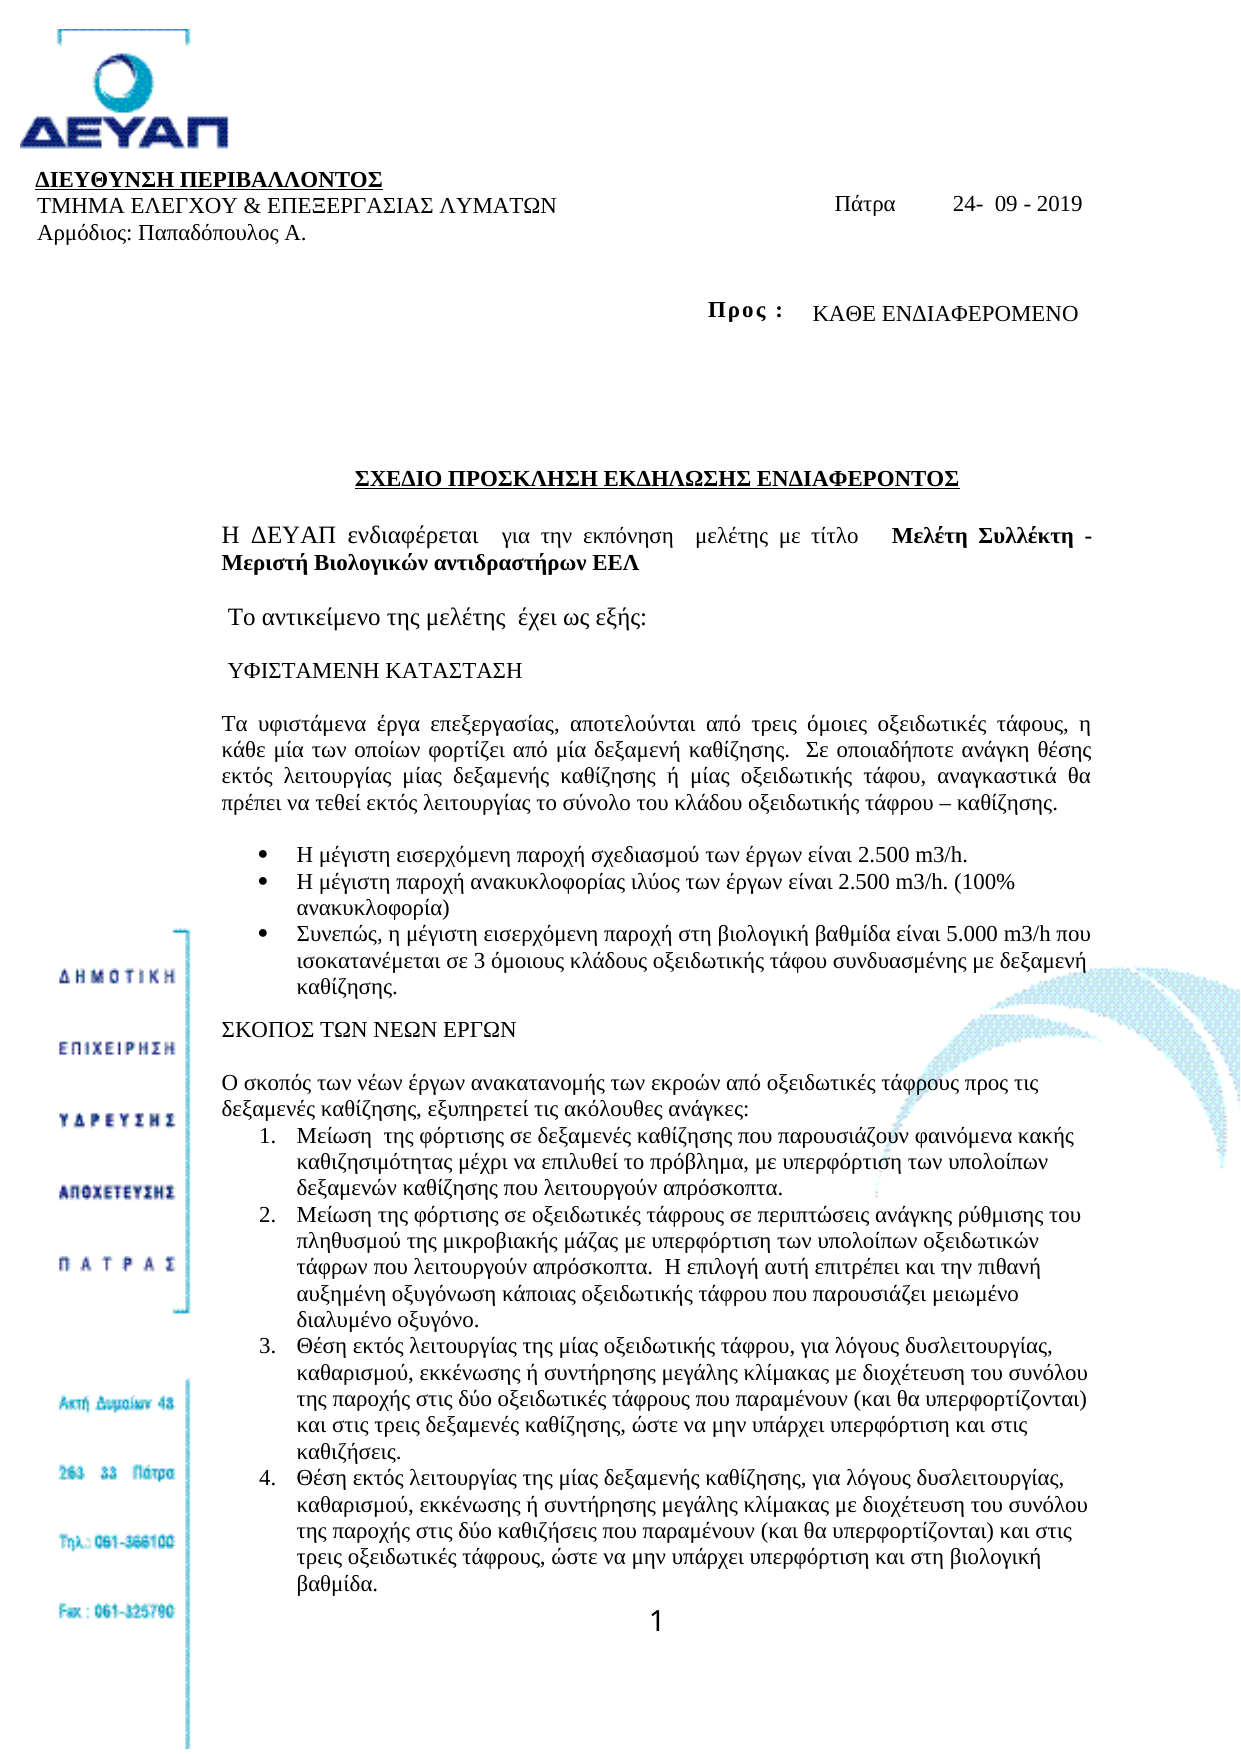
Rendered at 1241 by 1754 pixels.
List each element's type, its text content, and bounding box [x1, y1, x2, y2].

text ΣΚΟΠΟΣ ΤΩΝ ΝΕΩΝ ΕΡΓΩΝ [221, 1016, 1092, 1043]
text Ο σκοπός των νέων έργων ανακατανομής των εκροών από οξειδωτικές τάφρους προς τις δεξαμενές καθίζησης, εξυπηρετεί τις ακόλουθες ανάγκες: [221, 1069, 1092, 1122]
text ΣΧΕΔΙΟ ΠΡΟΣΚΛΗΣΗ ΕΚΔΗΛΩΣΗΣ ΕΝΔΙΑΦΕΡΟΝΤΟΣ [221, 465, 1092, 492]
subtitle ΥΦΙΣΤΑΜΕΝΗ ΚΑΤΑΣΤΑΣΗ [221, 657, 1092, 683]
subtitle Τα υφιστάμενα έργα επεξεργασίας, αποτελούνται από τρεις όμοιες οξειδωτικές τάφους, η κάθε μία των οποίων φορτίζει από μία δεξαμενή καθίζησης. Σε οποιαδήποτε ανάγκη θέσης εκτός λειτουργίας μίας δεξαμενής καθίζησης ή μίας οξειδωτικής τάφου, αναγκαστικά θα πρέπει να τεθεί εκτός λειτουργίας το σύνολο του κλάδου οξειδωτικής τάφρου – καθίζησης. [221, 710, 1092, 815]
table_header Προς : [620, 138, 797, 408]
list Θέση εκτός λειτουργίας της μίας δεξαμενής καθίζησης, για λόγους δυσλειτουργίας, καθαρισμού, εκκένωσης ή συντήρησης μεγάλης κλίμακας με διοχέτευση του συνόλου της παροχής στις δύο καθιζήσεις που παραμένουν (και θα υπερφορτίζονται) και στις τρεις οξειδωτικές τάφρους, ώστε να μην υπάρχει υπερφόρτιση και στη βιολογική βαθμίδα. [259, 1464, 1092, 1596]
list Η μέγιστη εισερχόμενη παροχή σχεδιασμού των έργων είναι 2.500 m3/h. [259, 841, 1092, 868]
list Μείωση της φόρτισης σε οξειδωτικές τάφρους σε περιπτώσεις ανάγκης ρύθμισης του πληθυσμού της μικροβιακής μάζας με υπερφόρτιση των υπολοίπων οξειδωτικών τάφρων που λειτουργούν απρόσκοπτα. Η επιλογή αυτή επιτρέπει και την πιθανή αυξημένη οξυγόνωση κάποιας οξειδωτικής τάφρου που παρουσιάζει μειωμένο διαλυμένο οξυγόνο. [259, 1201, 1092, 1332]
text Το αντικείμενο της μελέτης έχει ως εξής: [221, 602, 1092, 631]
list Η μέγιστη παροχή ανακυκλοφορίας ιλύος των έργων είναι 2.500 m3/h. (100% ανακυκλοφορία) [259, 868, 1092, 921]
list Θέση εκτός λειτουργίας της μίας οξειδωτικής τάφρου, για λόγους δυσλειτουργίας, καθαρισμού, εκκένωσης ή συντήρησης μεγάλης κλίμακας με διοχέτευση του συνόλου της παροχής στις δύο οξειδωτικές τάφρους που παραμένουν (και θα υπερφορτίζονται) και στις τρεις δεξαμενές καθίζησης, ώστε να μην υπάρχει υπερφόρτιση και στις καθιζήσεις. [259, 1332, 1092, 1464]
table_header ΔΙΕΥΘΥΝΣΗ ΠΕΡΙΒΑΛΛΟΝΤΟΣ ΤΜΗΜΑ ΕΛΕΓΧΟΥ & ΕΠΕΞΕΡΓΑΣΙΑΣ ΛΥΜΑΤΩΝ Αρμόδιος: Παπαδόπουλος Α. [30, 138, 620, 408]
list Συνεπώς, η μέγιστη εισερχόμενη παροχή στη βιολογική βαθμίδα είναι 5.000 m3/h που ισοκατανέμεται σε 3 όμοιους κλάδους οξειδωτικής τάφου συνδυασμένης με δεξαμενή καθίζησης. [259, 921, 1092, 999]
picture [20, 29, 1241, 1749]
list Μείωση της φόρτισης σε δεξαμενές καθίζησης που παρουσιάζουν φαινόμενα κακής καθιζησιμότητας μέχρι να επιλυθεί το πρόβλημα, με υπερφόρτιση των υπολοίπων δεξαμενών καθίζησης που λειτουργούν απρόσκοπτα. [259, 1122, 1092, 1201]
subtitle Η ΔΕΥΑΠ ενδιαφέρεται για την εκπόνηση μελέτης με τίτλο Μελέτη Συλλέκτη - Μεριστή Βιολογικών αντιδραστήρων ΕΕΛ [221, 520, 1092, 576]
table_header Πάτρα 24- 09 - 2019 ΚΑΘΕ ΕΝΔΙΑΦΕΡΟΜΕΝΟ [798, 138, 1196, 408]
